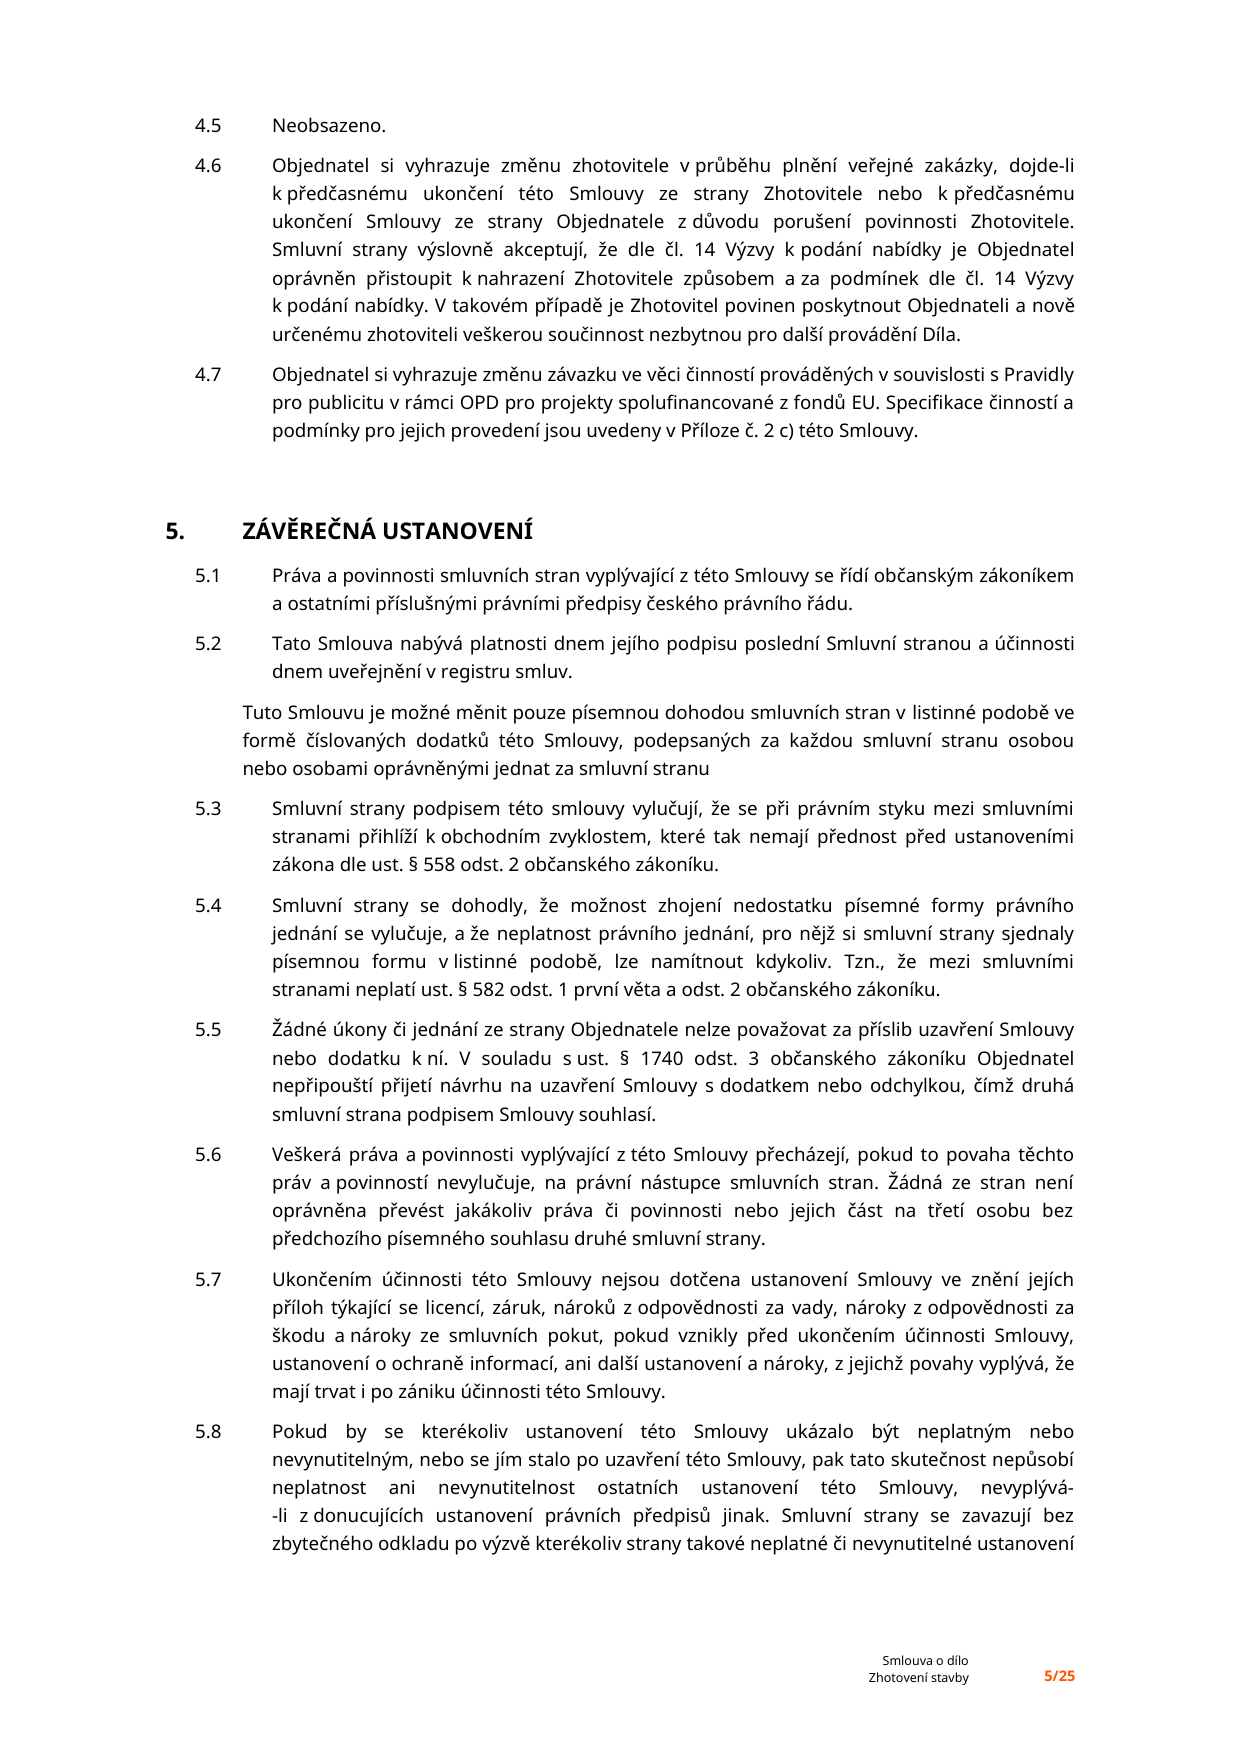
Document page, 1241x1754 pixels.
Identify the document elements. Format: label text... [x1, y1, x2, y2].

text Smluvní strany podpisem této smlouvy vylučují, že se při právním styku mezi smluvními stranami přihlíží k obchodním zvyklostem, které tak nemají přednost před ustanoveními zákona dle ust. § 558 odst. 2 občanského zákoníku. [195, 796, 1075, 877]
text Tuto Smlouvu je možné měnit pouze písemnou dohodou smluvních stran v listinné podobě ve formě číslovaných dodatků této Smlouvy, podepsaných za každou smluvní stranu osobou nebo osobami oprávněnými jednat za smluvní stranu [242, 699, 1075, 781]
text Veškerá práva a povinnosti vyplývající z této Smlouvy přecházejí, pokud to povaha těchto práv a povinností nevylučuje, na právní nástupce smluvních stran. Žádná ze stran není oprávněna převést jakákoliv práva či povinnosti nebo jejich část na třetí osobu bez předchozího písemného souhlasu druhé smluvní strany. [195, 1141, 1075, 1251]
text Žádné úkony či jednání ze strany Objednatele nelze považovat za příslib uzavření Smlouvy nebo dodatku k ní. V souladu s ust. § 1740 odst. 3 občanského zákoníku Objednatel nepřipouští přijetí návrhu na uzavření Smlouvy s dodatkem nebo odchylkou, čímž druhá smluvní strana podpisem Smlouvy souhlasí. [195, 1017, 1075, 1126]
text Ukončením účinnosti této Smlouvy nejsou dotčena ustanovení Smlouvy ve znění jejích příloh týkající se licencí, záruk, nároků z odpovědnosti za vady, nároky z odpovědnosti za škodu a nároky ze smluvních pokut, pokud vznikly před ukončením účinnosti Smlouvy, ustanovení o ochraně informací, ani další ustanovení a nároky, z jejichž povahy vyplývá, že mají trvat i po zániku účinnosti této Smlouvy. [195, 1266, 1075, 1403]
text Neobsazeno. [195, 112, 1075, 138]
text ZÁVĚREČNÁ USTANOVENÍ [165, 515, 1075, 546]
text Práva a povinnosti smluvních stran vyplývající z této Smlouvy se řídí občanským zákoníkem a ostatními příslušnými právními předpisy českého právního řádu. [195, 562, 1075, 616]
text Tato Smlouva nabývá platnosti dnem jejího podpisu poslední Smluvní stranou a účinnosti dnem uveřejnění v registru smluv. [195, 631, 1075, 684]
text Objednatel si vyhrazuje změnu zhotovitele v průběhu plnění veřejné zakázky, dojde-li k předčasnému ukončení této Smlouvy ze strany Zhotovitele nebo k předčasnému ukončení Smlouvy ze strany Objednatele z důvodu porušení povinnosti Zhotovitele. Smluvní strany výslovně akceptují, že dle čl. 14 Výzvy k podání nabídky je Objednatel oprávněn přistoupit k nahrazení Zhotovitele způsobem a za podmínek dle čl. 14 Výzvy k podání nabídky. V takovém případě je Zhotovitel povinen poskytnout Objednateli a nově určenému zhotoviteli veškerou součinnost nezbytnou pro další provádění Díla. [195, 153, 1075, 346]
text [195, 1418, 1075, 1556]
text Smluvní strany se dohodly, že možnost zhojení nedostatku písemné formy právního jednání se vylučuje, a že neplatnost právního jednání, pro nějž si smluvní strany sjednaly písemnou formu v listinné podobě, lze namítnout kdykoliv. Tzn., že mezi smluvními stranami neplatí ust. § 582 odst. 1 první věta a odst. 2 občanského zákoníku. [195, 892, 1075, 1002]
text Objednatel si vyhrazuje změnu závazku ve věci činností prováděných v souvislosti s Pravidly pro publicitu v rámci OPD pro projekty spolufinancované z fondů EU. Specifikace činností a podmínky pro jejich provedení jsou uvedeny v Příloze č. 2 c) této Smlouvy. [195, 361, 1075, 443]
